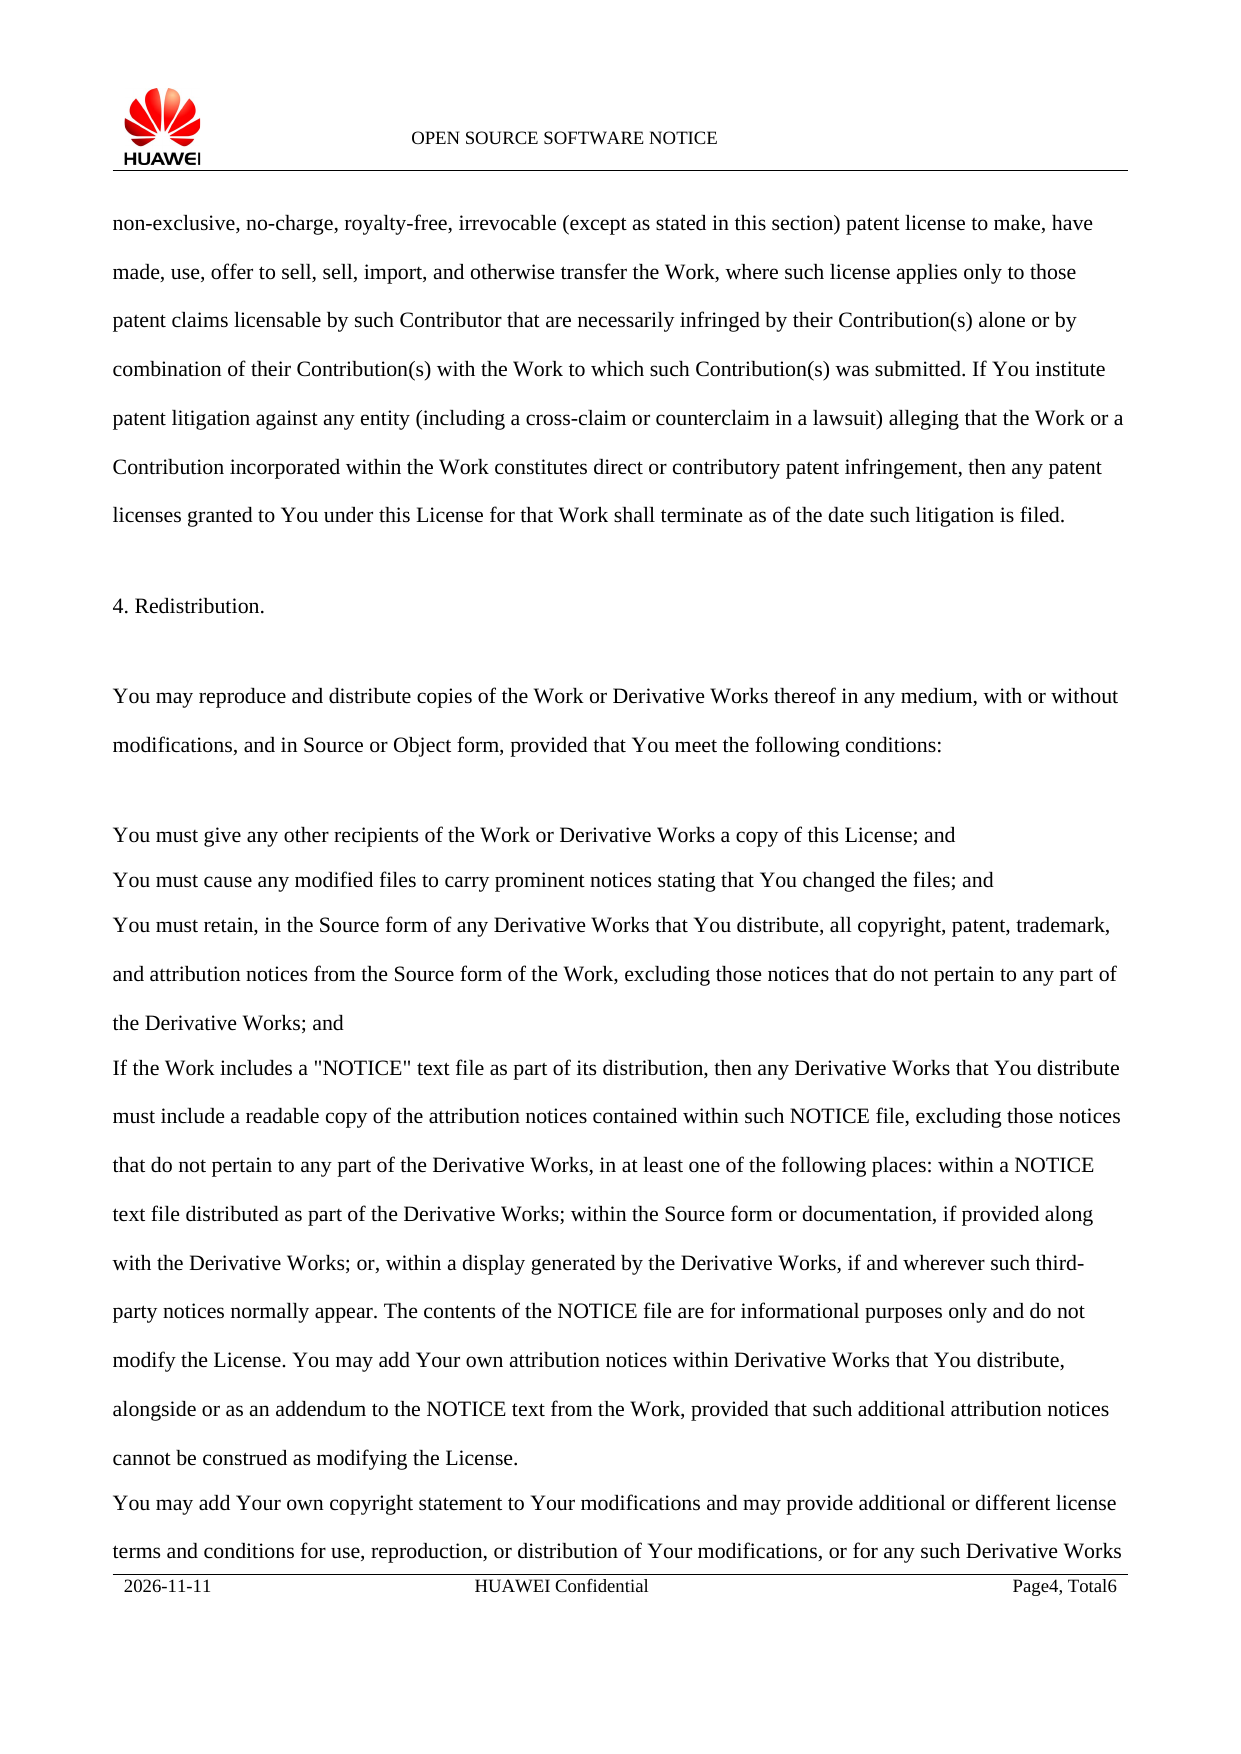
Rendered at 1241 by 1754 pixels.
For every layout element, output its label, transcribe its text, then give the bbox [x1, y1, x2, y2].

picture [124, 88, 201, 165]
text You must retain, in the Source form of any Derivative Works that You distribute, all copyright, patent, trademark, and attribution notices from the Source form of the Work, excluding those notices that do not pertain to any part of the Derivative Works; and [112, 908, 1128, 1038]
text If the Work includes a "NOTICE" text file as part of its distribution, then any Derivative Works that You distribute must include a readable copy of the attribution notices contained within such NOTICE file, excluding those notices that do not pertain to any part of the Derivative Works, in at least one of the following places: within a NOTICE text file distributed as part of the Derivative Works; within the Source form or documentation, if provided along with the Derivative Works; or, within a display generated by the Derivative Works, if and wherever such third-party notices normally appear. The contents of the NOTICE file are for informational purposes only and do not modify the License. You may add Your own attribution notices within Derivative Works that You distribute, alongside or as an addendum to the NOTICE text from the Work, provided that such additional attribution notices cannot be construed as modifying the License. [112, 1051, 1128, 1473]
text You must cause any modified files to carry prominent notices stating that You changed the files; and [112, 863, 1128, 896]
text 4. Redistribution. [112, 589, 1128, 622]
text You must give any other recipients of the Work or Derivative Works a copy of this License; and [112, 818, 1128, 851]
text You may reproduce and distribute copies of the Work or Derivative Works thereof in any medium, with or without modifications, and in Source or Object form, provided that You meet the following conditions: [112, 679, 1128, 761]
